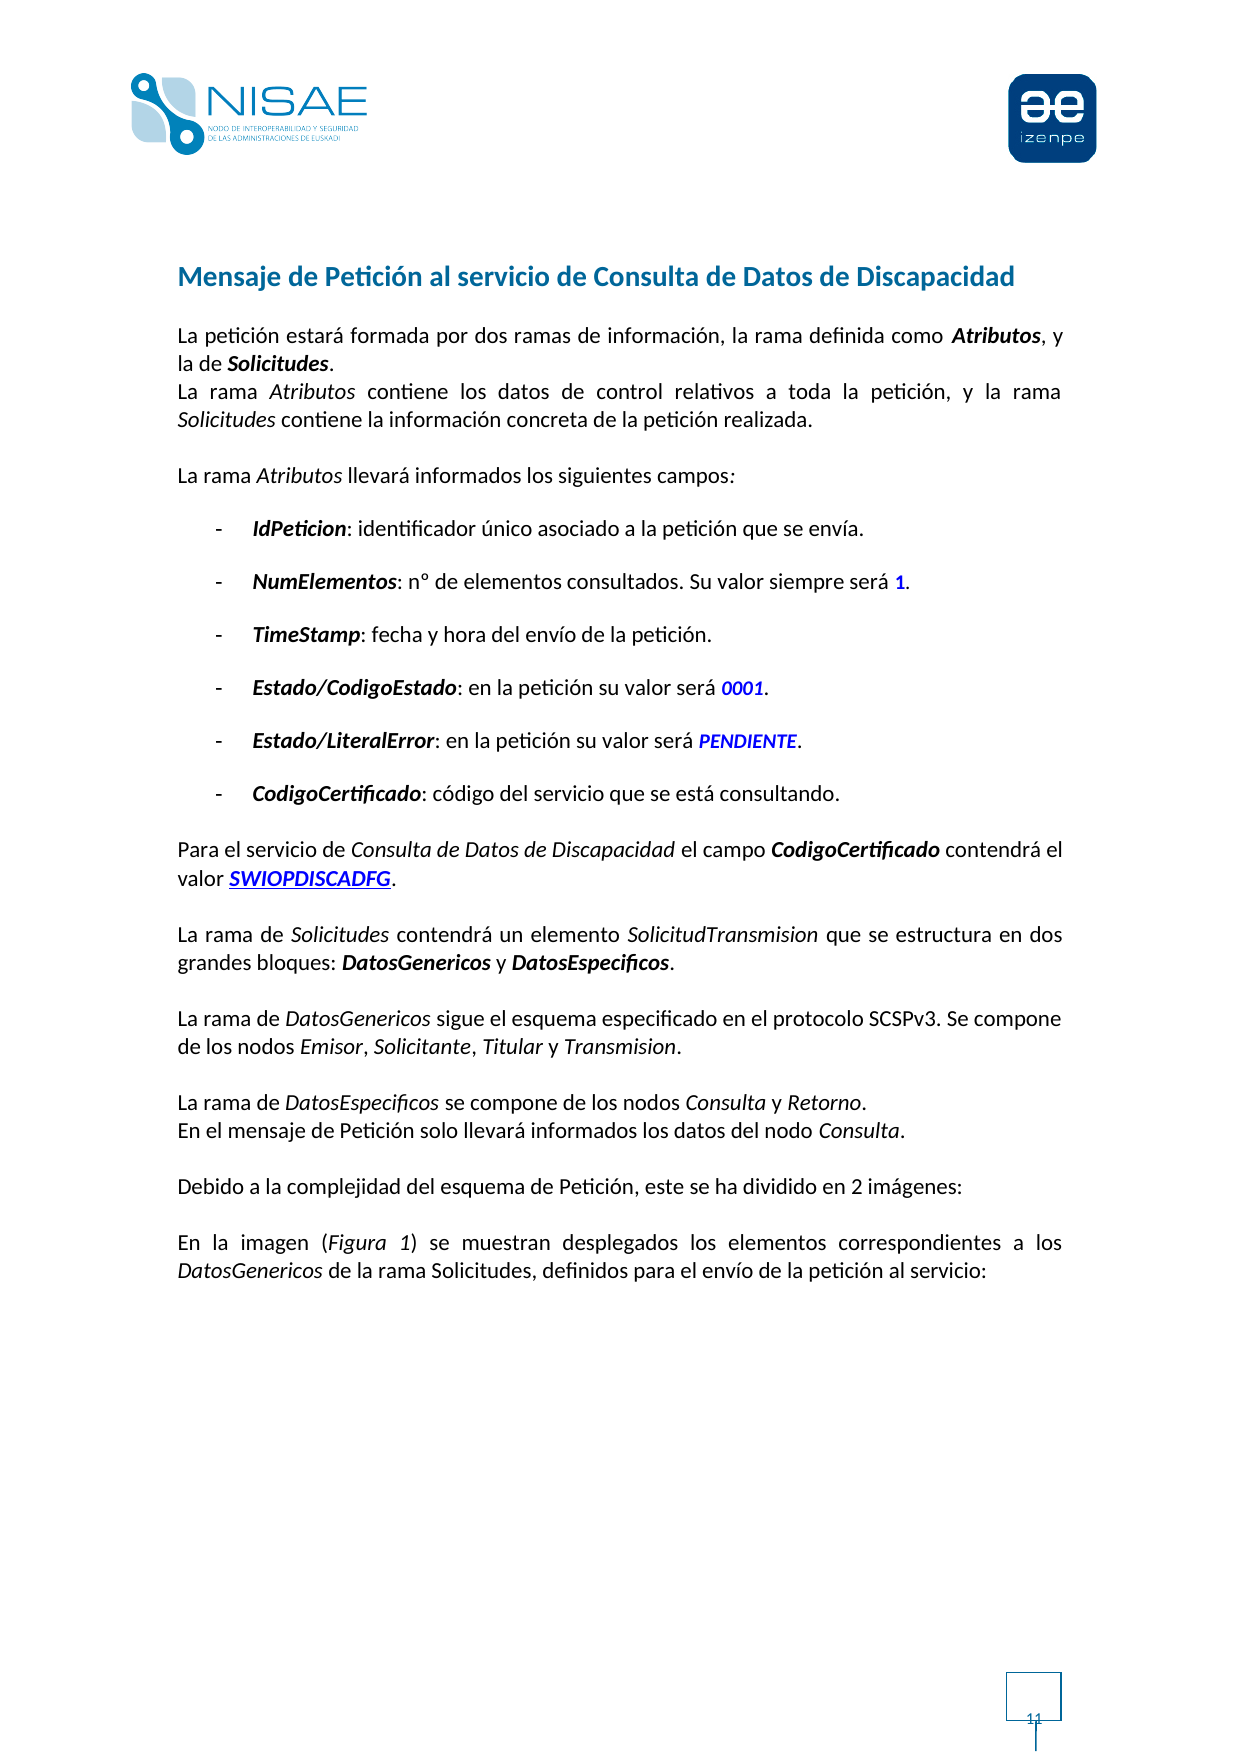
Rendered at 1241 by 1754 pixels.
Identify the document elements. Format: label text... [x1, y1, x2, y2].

text En la imagen (Figura 1) se muestran desplegados los elementos correspondientes a los DatosGenericos de la rama Solicitudes, definidos para el envío de la petición al servicio: [177, 1228, 1063, 1284]
text La rama de DatosGenericos sigue el esquema especificado en el protocolo SCSPv3. Se compone de los nodos Emisor, Solicitante, Titular y Transmision. [177, 1004, 1063, 1060]
text La petición estará formada por dos ramas de información, la rama definida como Atributos, y la de Solicitudes. [177, 321, 1063, 377]
list NumElementos: nº de elementos consultados. Su valor siempre será 1. [215, 567, 1063, 596]
text Debido a la complejidad del esquema de Petición, este se ha dividido en 2 imágenes: [177, 1172, 1063, 1200]
picture [1007, 74, 1097, 163]
picture [149, 73, 386, 155]
text Para el servicio de Consulta de Datos de Discapacidad el campo CodigoCertificado contendrá el valor SWIOPDISCADFG. [177, 836, 1063, 892]
list Estado/CodigoEstado: en la petición su valor será 0001. [215, 673, 1063, 702]
text En el mensaje de Petición solo llevará informados los datos del nodo Consulta. [177, 1116, 1063, 1144]
picture [118, 73, 180, 155]
picture [139, 81, 148, 90]
text Mensaje de Petición al servicio de Consulta de Datos de Discapacidad [177, 258, 1063, 293]
list TimeStamp: fecha y hora del envío de la petición. [215, 621, 1063, 648]
list IdPeticion: identificador único asociado a la petición que se envía. [215, 514, 1063, 542]
text La rama Atributos contiene los datos de control relativos a toda la petición, y la rama Solicitudes contiene la información concreta de la petición realizada. [177, 377, 1063, 433]
list Estado/LiteralError: en la petición su valor será PENDIENTE. [215, 727, 1063, 754]
list CodigoCertificado: código del servicio que se está consultando. [215, 779, 1063, 808]
text La rama de Solicitudes contendrá un elemento SolicitudTransmision que se estructura en dos grandes bloques: DatosGenericos y DatosEspecificos. [177, 920, 1063, 976]
text La rama Atributos llevará informados los siguientes campos: [177, 461, 1063, 489]
text La rama de DatosEspecificos se compone de los nodos Consulta y Retorno. [177, 1088, 1063, 1116]
picture [181, 131, 193, 143]
